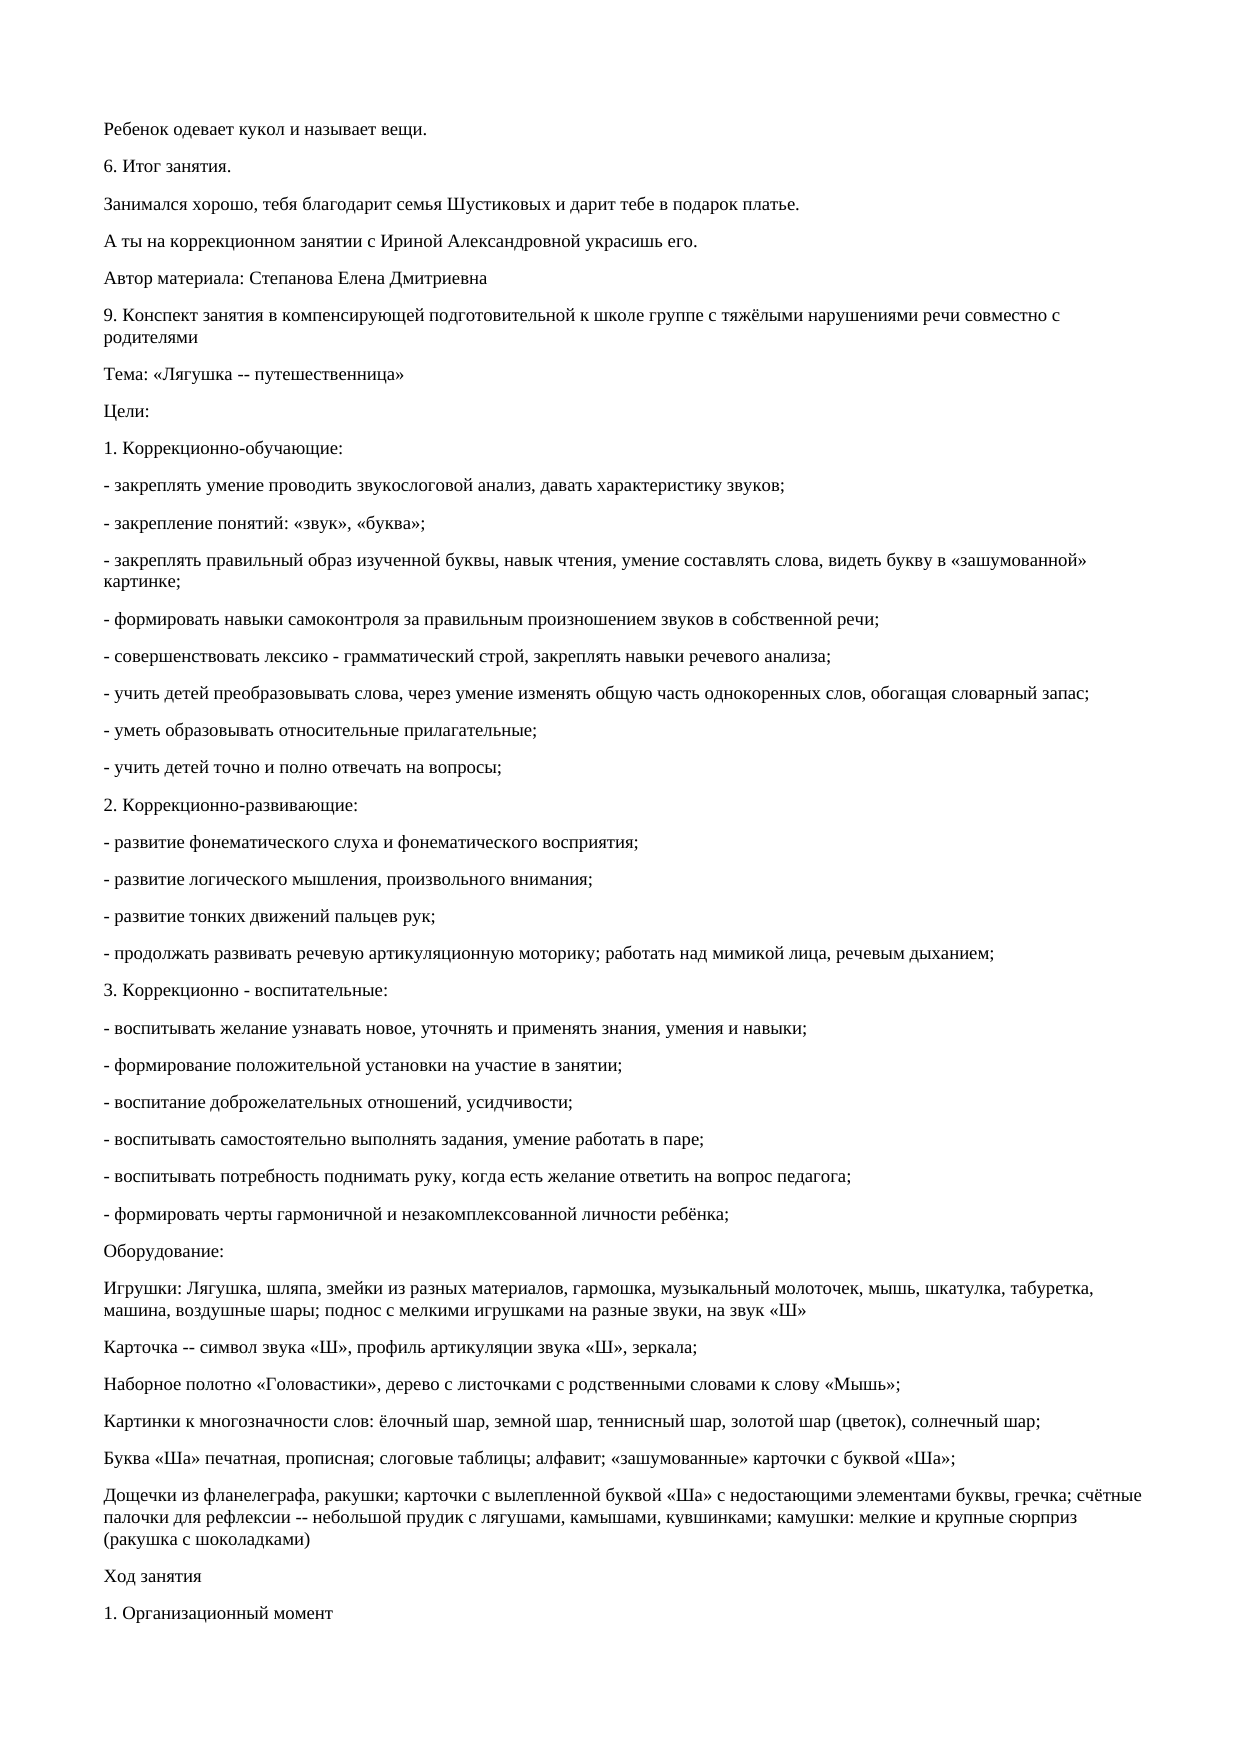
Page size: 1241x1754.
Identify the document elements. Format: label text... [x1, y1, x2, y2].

text Тема: «Лягушка -- путешественница» [103, 363, 1152, 384]
text Дощечки из фланелеграфа, ракушки; карточки с вылепленной буквой «Ша» с недостающими элементами буквы, гречка; счётные палочки для рефлексии -- небольшой прудик с лягушами, камышами, кувшинками; камушки: мелкие и крупные сюрприз (ракушка с шоколадками) [103, 1484, 1152, 1549]
text - учить детей преобразовывать слова, через умение изменять общую часть однокоренных слов, обогащая словарный запас; [103, 682, 1152, 703]
text 6. Итог занятия. [103, 155, 1152, 177]
text - развитие логического мышления, произвольного внимания; [103, 868, 1152, 889]
text 9. Конспект занятия в компенсирующей подготовительной к школе группе с тяжёлыми нарушениями речи совместно с родителями [103, 304, 1152, 347]
text - учить детей точно и полно отвечать на вопросы; [103, 756, 1152, 778]
text А ты на коррекционном занятии с Ириной Александровной украсишь его. [103, 230, 1152, 251]
text - формировать черты гармоничной и незакомплексованной личности ребёнка; [103, 1202, 1152, 1224]
text - закрепление понятий: «звук», «буква»; [103, 512, 1152, 533]
text Картинки к многозначности слов: ёлочный шар, земной шар, теннисный шар, золотой шар (цветок), солнечный шар; [103, 1410, 1152, 1432]
text - закреплять умение проводить звукослоговой анализ, давать характеристику звуков; [103, 474, 1152, 496]
text - развитие фонематического слуха и фонематического восприятия; [103, 831, 1152, 852]
text - формировать навыки самоконтроля за правильным произношением звуков в собственной речи; [103, 607, 1152, 629]
text Игрушки: Лягушка, шляпа, змейки из разных материалов, гармошка, музыкальный молоточек, мышь, шкатулка, табуретка, машина, воздушные шары; поднос с мелкими игрушками на разные звуки, на звук «Ш» [103, 1277, 1152, 1320]
text 1. Организационный момент [103, 1602, 1152, 1623]
text - уметь образовывать относительные прилагательные; [103, 719, 1152, 741]
text 3. Коррекционно - воспитательные: [103, 979, 1152, 1001]
text Оборудование: [103, 1240, 1152, 1261]
text - закреплять правильный образ изученной буквы, навык чтения, умение составлять слова, видеть букву в «зашумованной» картинке; [103, 549, 1152, 592]
text - воспитание доброжелательных отношений, усидчивости; [103, 1091, 1152, 1112]
text Ребенок одевает кукол и называет вещи. [103, 118, 1152, 140]
text - совершенствовать лексико - грамматический строй, закреплять навыки речевого анализа; [103, 645, 1152, 666]
text - продолжать развивать речевую артикуляционную моторику; работать над мимикой лица, речевым дыханием; [103, 942, 1152, 964]
text - воспитывать желание узнавать новое, уточнять и применять знания, умения и навыки; [103, 1017, 1152, 1038]
text - воспитывать самостоятельно выполнять задания, умение работать в паре; [103, 1128, 1152, 1150]
text - формирование положительной установки на участие в занятии; [103, 1054, 1152, 1075]
text Буква «Ша» печатная, прописная; слоговые таблицы; алфавит; «зашумованные» карточки с буквой «Ша»; [103, 1447, 1152, 1469]
text - развитие тонких движений пальцев рук; [103, 905, 1152, 927]
text Автор материала: Степанова Елена Дмитриевна [103, 267, 1152, 288]
text Цели: [103, 400, 1152, 422]
text - воспитывать потребность поднимать руку, когда есть желание ответить на вопрос педагога; [103, 1165, 1152, 1187]
text Карточка -- символ звука «Ш», профиль артикуляции звука «Ш», зеркала; [103, 1336, 1152, 1357]
text Наборное полотно «Головастики», дерево с листочками с родственными словами к слову «Мышь»; [103, 1373, 1152, 1394]
text Ход занятия [103, 1565, 1152, 1586]
text 1. Коррекционно-обучающие: [103, 437, 1152, 459]
text Занимался хорошо, тебя благодарит семья Шустиковых и дарит тебе в подарок платье. [103, 192, 1152, 214]
text 2. Коррекционно-развивающие: [103, 793, 1152, 815]
